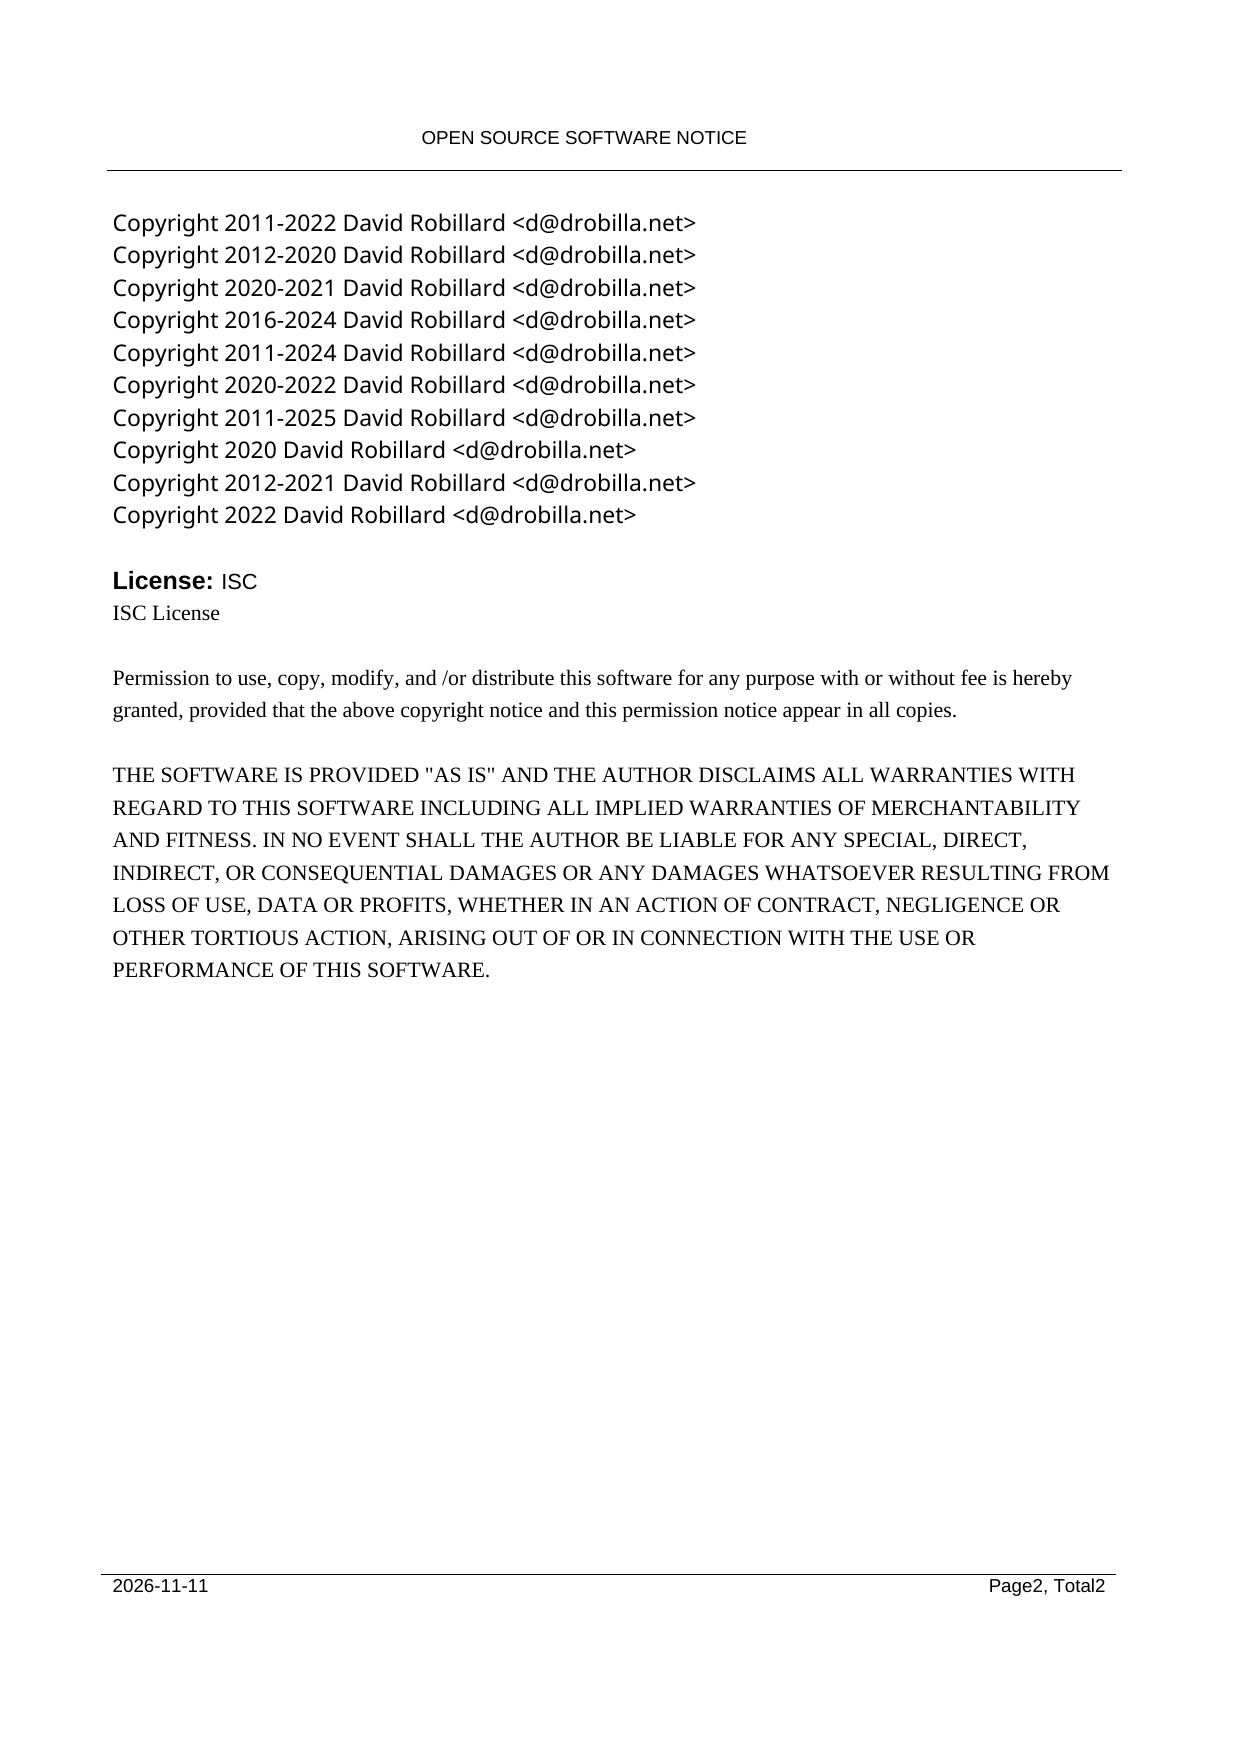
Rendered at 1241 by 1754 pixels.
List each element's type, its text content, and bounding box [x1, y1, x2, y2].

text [112, 206, 1128, 564]
text ISC License Permission to use, copy, modify, and /or distribute this software for any purpose with or without fee is hereby granted, provided that the above copyright notice and this permission notice appear in all copies. THE SOFTWARE IS PROVIDED "AS IS" AND THE AUTHOR DISCLAIMS ALL WARRANTIES WITH REGARD TO THIS SOFTWARE INCLUDING ALL IMPLIED WARRANTIES OF MERCHANTABILITY AND FITNESS. IN NO EVENT SHALL THE AUTHOR BE LIABLE FOR ANY SPECIAL, DIRECT, INDIRECT, OR CONSEQUENTIAL DAMAGES OR ANY DAMAGES WHATSOEVER RESULTING FROM LOSS OF USE, DATA OR PROFITS, WHETHER IN AN ACTION OF CONTRACT, NEGLIGENCE OR OTHER TORTIOUS ACTION, ARISING OUT OF OR IN CONNECTION WITH THE USE OR PERFORMANCE OF THIS SOFTWARE. [112, 596, 1128, 1019]
text License: ISC [112, 564, 1128, 596]
